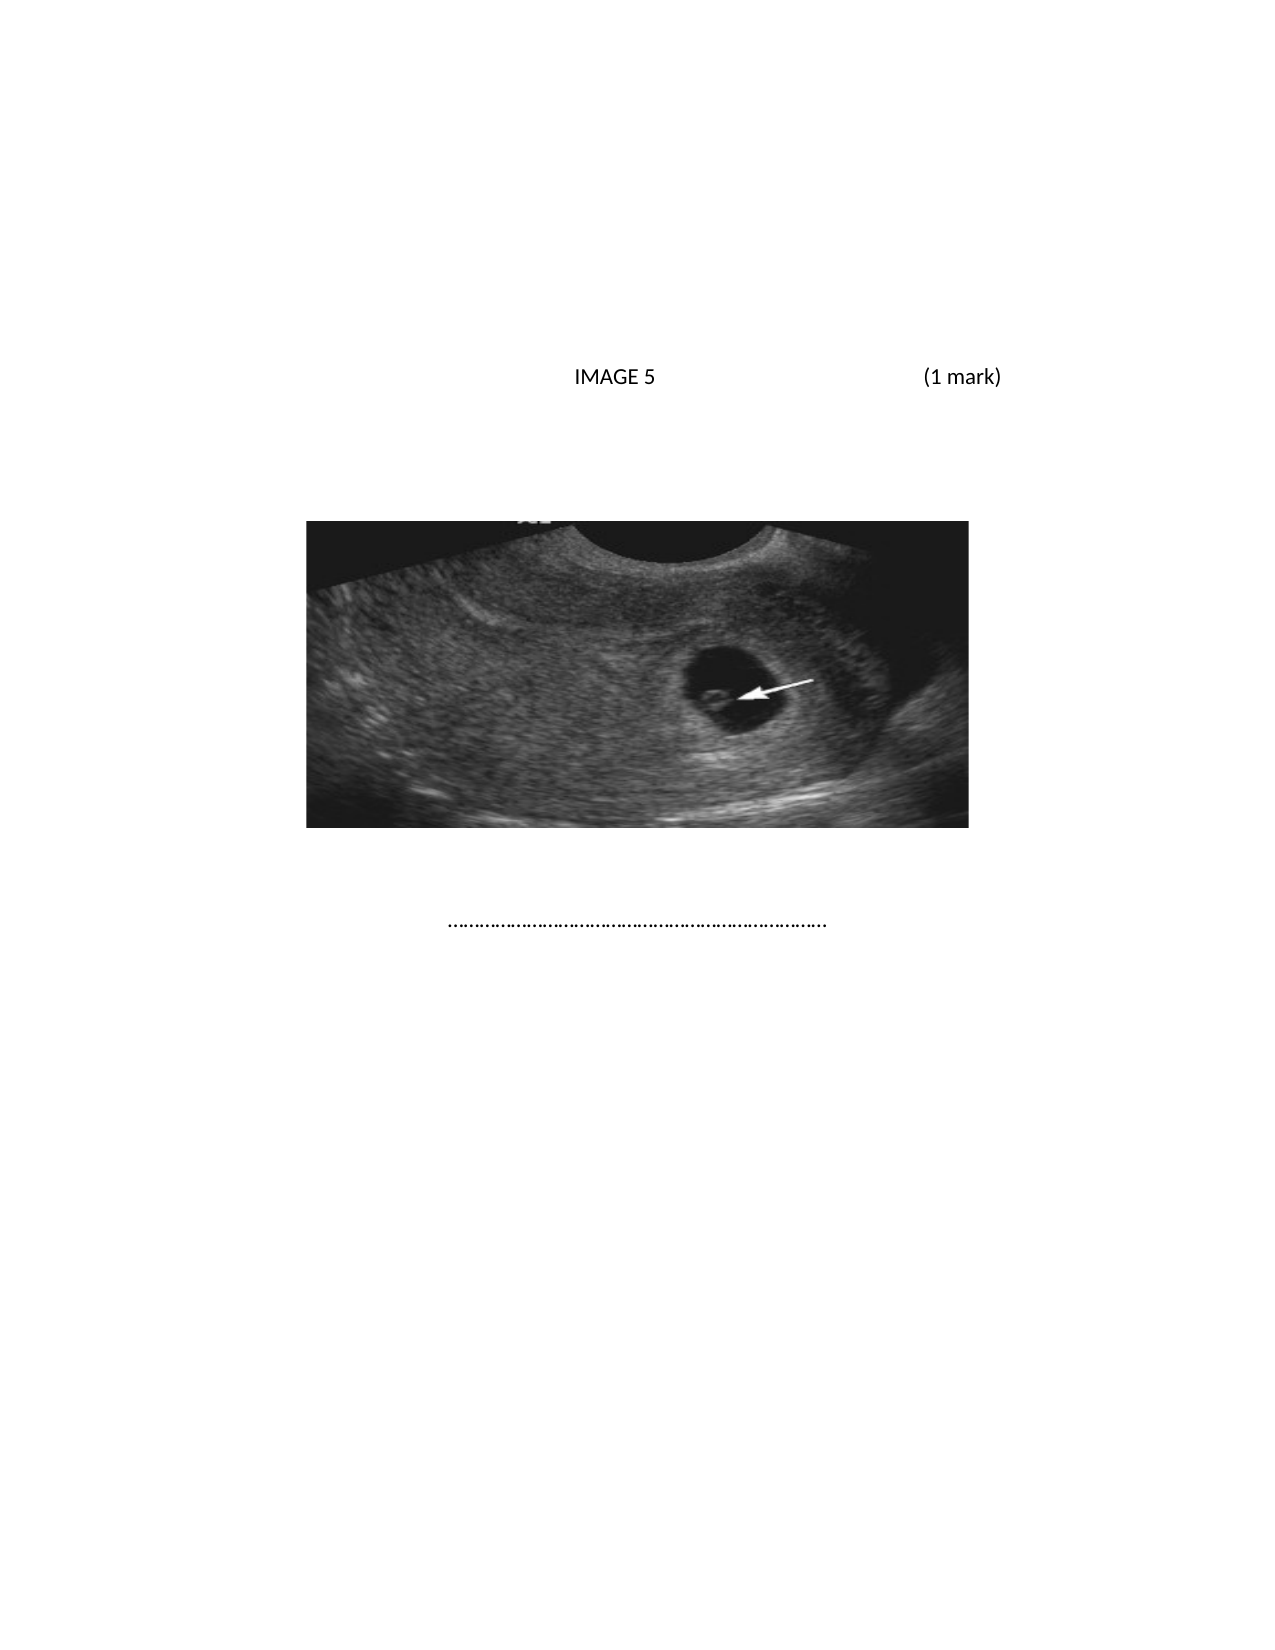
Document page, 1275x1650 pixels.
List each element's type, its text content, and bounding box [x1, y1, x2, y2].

picture [306, 521, 969, 828]
text ……………………………………………………………… [150, 905, 1125, 933]
text IMAGE 5 (1 mark) [150, 362, 1125, 390]
